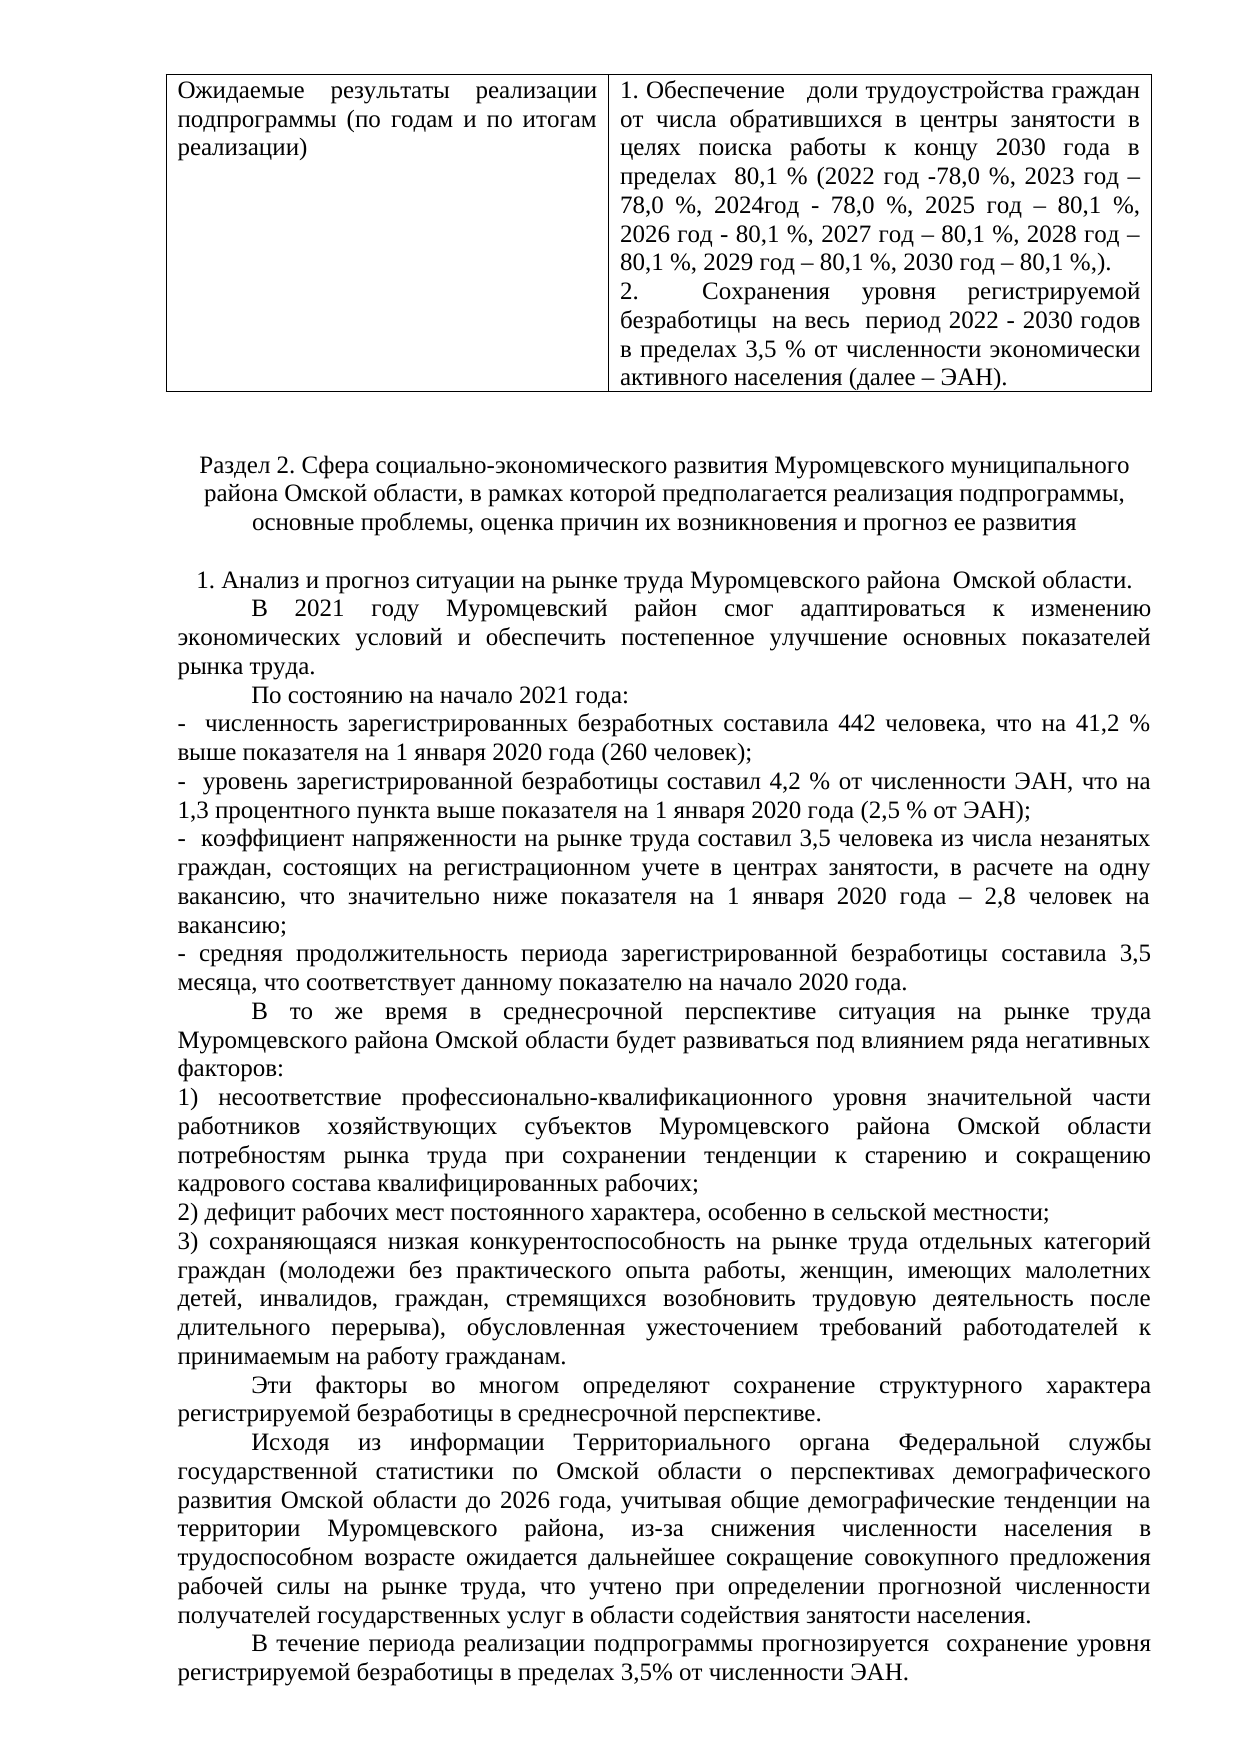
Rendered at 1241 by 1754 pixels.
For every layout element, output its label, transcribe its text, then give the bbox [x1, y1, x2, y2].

text Эти факторы во многом определяют сохранение структурного характера регистрируемой безработицы в среднесрочной перспективе. [177, 1370, 1152, 1427]
text Раздел 2. Сфера социально-экономического развития Муромцевского муниципального района Омской области, в рамках которой предполагается реализация подпрограммы, основные проблемы, оценка причин их возникновения и прогноз ее развития [177, 450, 1152, 536]
table_cell Ожидаемые результаты реализации подпрограммы (по годам и по итогам реализации) [167, 75, 608, 391]
text В то же время в среднесрочной перспективе ситуация на рынке труда Муромцевского района Омской области будет развиваться под влиянием ряда негативных факторов: [177, 996, 1152, 1082]
text В течение периода реализации подпрограммы прогнозируется сохранение уровня регистрируемой безработицы в пределах 3,5% от численности ЭАН. [177, 1628, 1152, 1686]
text В 2021 году Муромцевский район смог адаптироваться к изменению экономических условий и обеспечить постепенное улучшение основных показателей рынка труда. [177, 593, 1152, 680]
text Исходя из информации Территориального органа Федеральной службы государственной статистики по Омской области о перспективах демографического развития Омской области до 2026 года, учитывая общие демографические тенденции на территории Муромцевского района, из-за снижения численности населения в трудоспособном возрасте ожидается дальнейшее сокращение совокупного предложения рабочей силы на рынке труда, что учтено при определении прогнозной численности получателей государственных услуг в области содействия занятости населения. [177, 1427, 1152, 1628]
table_cell 1. Обеспечение доли трудоустройства граждан от числа обратившихся в центры занятости в целях поиска работы к концу 2030 года в пределах 80,1 % (2022 год -78,0 %, 2023 год – 78,0 %, 2024год - 78,0 %, 2025 год – 80,1 %, 2026 год - 80,1 %, 2027 год – 80,1 %, 2028 год – 80,1 %, 2029 год – 80,1 %, 2030 год – 80,1 %,). 2. Сохранения уровня регистрируемой безработицы на весь период 2022 - 2030 годов в пределах 3,5 % от численности экономически активного населения (далее – ЭАН). [609, 75, 1151, 391]
text - средняя продолжительность периода зарегистрированной безработицы составила 3,5 месяца, что соответствует данному показателю на начало 2020 года. [177, 938, 1152, 996]
text 2) дефицит рабочих мест постоянного характера, особенно в сельской местности; [177, 1197, 1152, 1226]
text 3) сохраняющаяся низкая конкурентоспособность на рынке труда отдельных категорий граждан (молодежи без практического опыта работы, женщин, имеющих малолетних детей, инвалидов, граждан, стремящихся возобновить трудовую деятельность после длительного перерыва), обусловленная ужесточением требований работодателей к принимаемым на работу гражданам. [177, 1226, 1152, 1370]
text - уровень зарегистрированной безработицы составил 4,2 % от численности ЭАН, что на 1,3 процентного пункта выше показателя на 1 января 2020 года (2,5 % от ЭАН); [177, 766, 1152, 823]
text 1. Анализ и прогноз ситуации на рынке труда Муромцевского района Омской области. [177, 565, 1152, 593]
text 1) несоответствие профессионально-квалификационного уровня значительной части работников хозяйствующих субъектов Муромцевского района Омской области потребностям рынка труда при сохранении тенденции к старению и сокращению кадрового состава квалифицированных рабочих; [177, 1082, 1152, 1197]
text - численность зарегистрированных безработных составила 442 человека, что на 41,2 % выше показателя на 1 января 2020 года (260 человек); [177, 708, 1152, 766]
text - коэффициент напряженности на рынке труда составил 3,5 человека из числа незанятых граждан, состоящих на регистрационном учете в центрах занятости, в расчете на одну вакансию, что значительно ниже показателя на 1 января 2020 года – 2,8 человек на вакансию; [177, 823, 1152, 938]
text По состоянию на начало 2021 года: [177, 680, 1152, 708]
